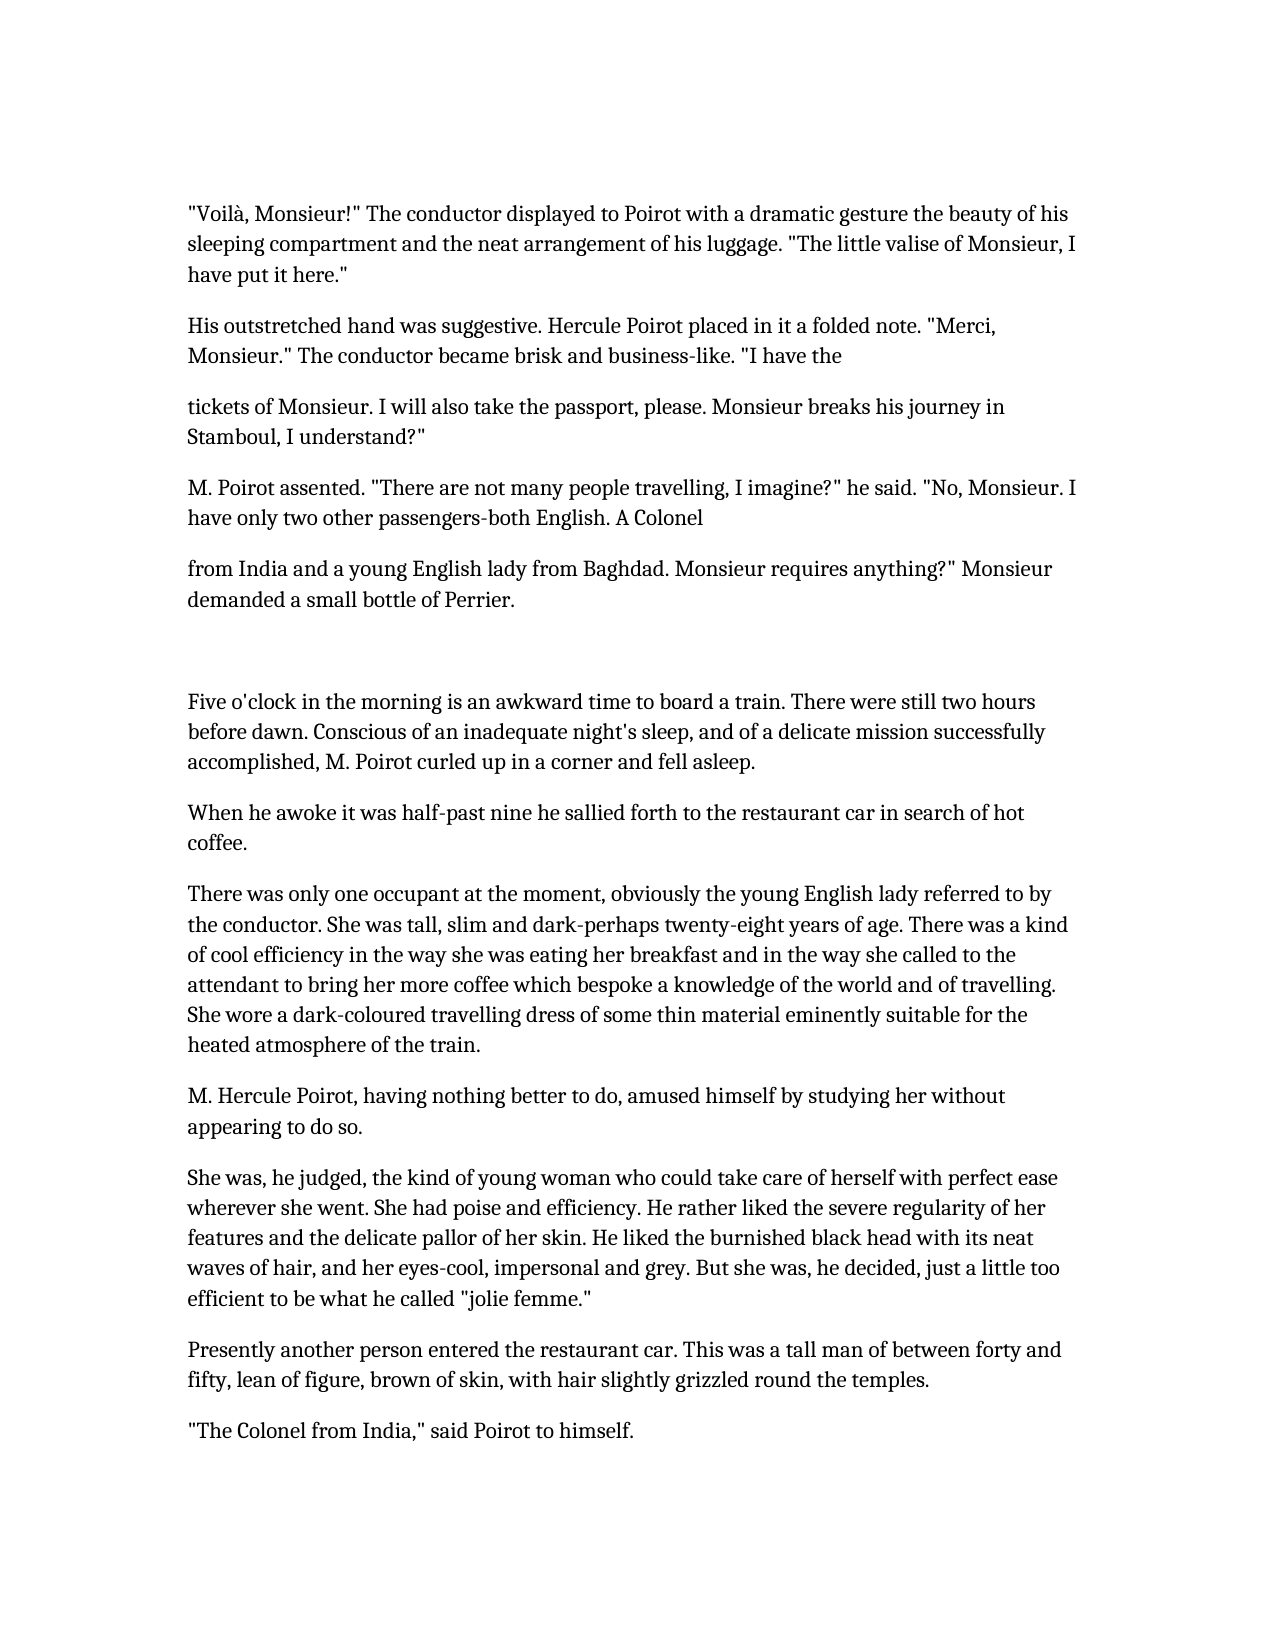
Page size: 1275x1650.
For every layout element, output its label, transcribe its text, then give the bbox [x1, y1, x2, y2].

text tickets of Monsieur. I will also take the passport, please. Monsieur breaks his journey in Stamboul, I understand?" [187, 394, 1087, 450]
text There was only one occupant at the moment, obviously the young English lady referred to by the conductor. She was tall, slim and dark-perhaps twenty-eight years of age. There was a kind of cool efficiency in the way she was eating her breakfast and in the way she called to the attendant to bring her more coffee which bespoke a knowledge of the world and of travelling. She wore a dark-coloured travelling dress of some thin material eminently suitable for the heated atmosphere of the train. [187, 881, 1087, 1059]
text Presently another person entered the restaurant car. This was a tall man of between forty and fifty, lean of figure, brown of skin, with hair slightly grizzled round the temples. [187, 1336, 1087, 1393]
text His outstretched hand was suggestive. Hercule Poirot placed in it a folded note. "Merci, Monsieur." The conductor became brisk and business-like. "I have the [187, 312, 1087, 369]
text M. Poirot assented. "There are not many people travelling, I imagine?" he said. "No, Monsieur. I have only two other passengers-both English. A Colonel [187, 475, 1087, 532]
text Five o'clock in the morning is an awkward time to board a train. There were still two hours before dawn. Conscious of an inadequate night's sleep, and of a delicate mission successfully accomplished, M. Poirot curled up in a corner and fell asleep. [187, 688, 1087, 775]
text M. Hercule Poirot, having nothing better to do, amused himself by studying her without appearing to do so. [187, 1083, 1087, 1140]
text When he awoke it was half-past nine he sallied forth to the restaurant car in search of hot coffee. [187, 800, 1087, 857]
text She was, he judged, the kind of young woman who could take care of herself with perfect ease wherever she went. She had poise and efficiency. He rather liked the severe regularity of her features and the delicate pallor of her skin. He liked the burnished black head with its neat waves of hair, and her eyes-cool, impersonal and grey. But she was, he decided, just a little too efficient to be what he called "jolie femme." [187, 1164, 1087, 1312]
text "Voilà, Monsieur!" The conductor displayed to Poirot with a dramatic gesture the beauty of his sleeping compartment and the neat arrangement of his luggage. "The little valise of Monsieur, I have put it here." [187, 201, 1087, 288]
text "The Colonel from India," said Poirot to himself. [187, 1418, 1087, 1444]
text from India and a young English lady from Baghdad. Monsieur requires anything?" Monsieur demanded a small bottle of Perrier. [187, 556, 1087, 613]
